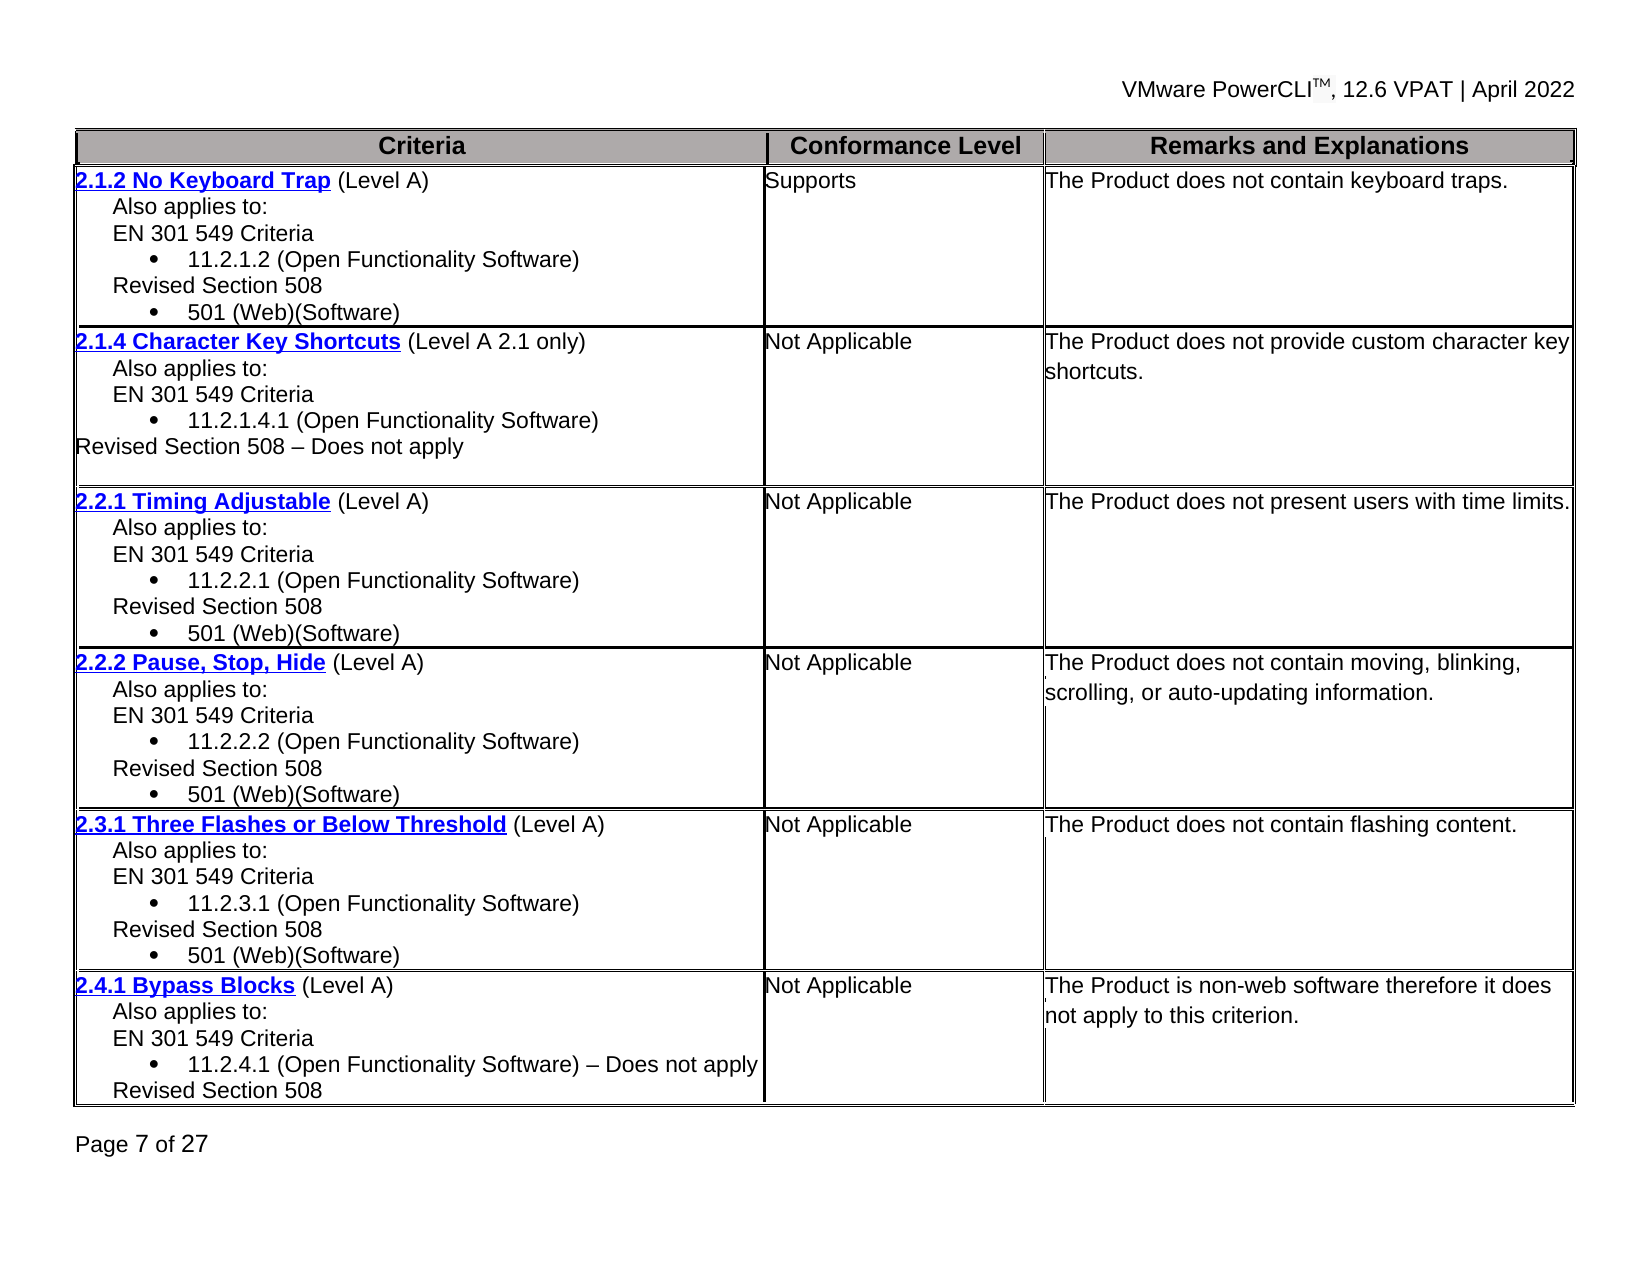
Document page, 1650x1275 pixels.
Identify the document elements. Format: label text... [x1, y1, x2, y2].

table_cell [1045, 972, 1574, 1104]
table_cell Not Applicable [764, 972, 1044, 1104]
table_header Criteria [76, 131, 767, 163]
table_cell 2.2.1 Timing Adjustable (Level A) Also applies to: EN 301 549 Criteria 11.2.2.1 (Open Functionality Software) Revised Section 508 501 (Web)(Software) [77, 485, 763, 646]
table_cell 2.2.2 Pause, Stop, Hide (Level A) Also applies to: EN 301 549 Criteria 11.2.2.2 (Open Functionality Software) Revised Section 508 501 (Web)(Software) [77, 646, 763, 807]
table_cell Not Applicable [766, 488, 1043, 646]
table_header Conformance Level [767, 131, 1044, 163]
table_cell Not Applicable [766, 811, 1043, 969]
table_cell The Product does not present users with time limits. [1046, 488, 1572, 646]
table_cell Supports [766, 167, 1043, 325]
table_cell The Product does not contain flashing content. [1046, 811, 1572, 969]
table_cell 2.3.1 Three Flashes or Below Threshold (Level A) Also applies to: EN 301 549 Criteria 11.2.3.1 (Open Functionality Software) Revised Section 508 501 (Web)(Software) [77, 807, 763, 969]
table_cell The Product does not contain moving, blinking, scrolling, or auto-updating information. [1046, 649, 1572, 807]
table_cell The Product does not contain keyboard traps. [1046, 167, 1572, 325]
table_header Remarks and Explanations [1045, 131, 1573, 163]
table_cell 2.1.2 No Keyboard Trap (Level A) Also applies to: EN 301 549 Criteria 11.2.1.2 (Open Functionality Software) Revised Section 508 501 (Web)(Software) [77, 167, 763, 325]
table_cell 2.1.4 Character Key Shortcuts (Level A 2.1 only) Also applies to: EN 301 549 Criteria 11.2.1.4.1 (Open Functionality Software) Revised Section 508 – Does not apply [77, 325, 763, 484]
table_cell The Product does not provide custom character key shortcuts. [1046, 328, 1572, 484]
table_cell Not Applicable [766, 328, 1043, 484]
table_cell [75, 969, 764, 1104]
table_cell Not Applicable [766, 649, 1043, 807]
